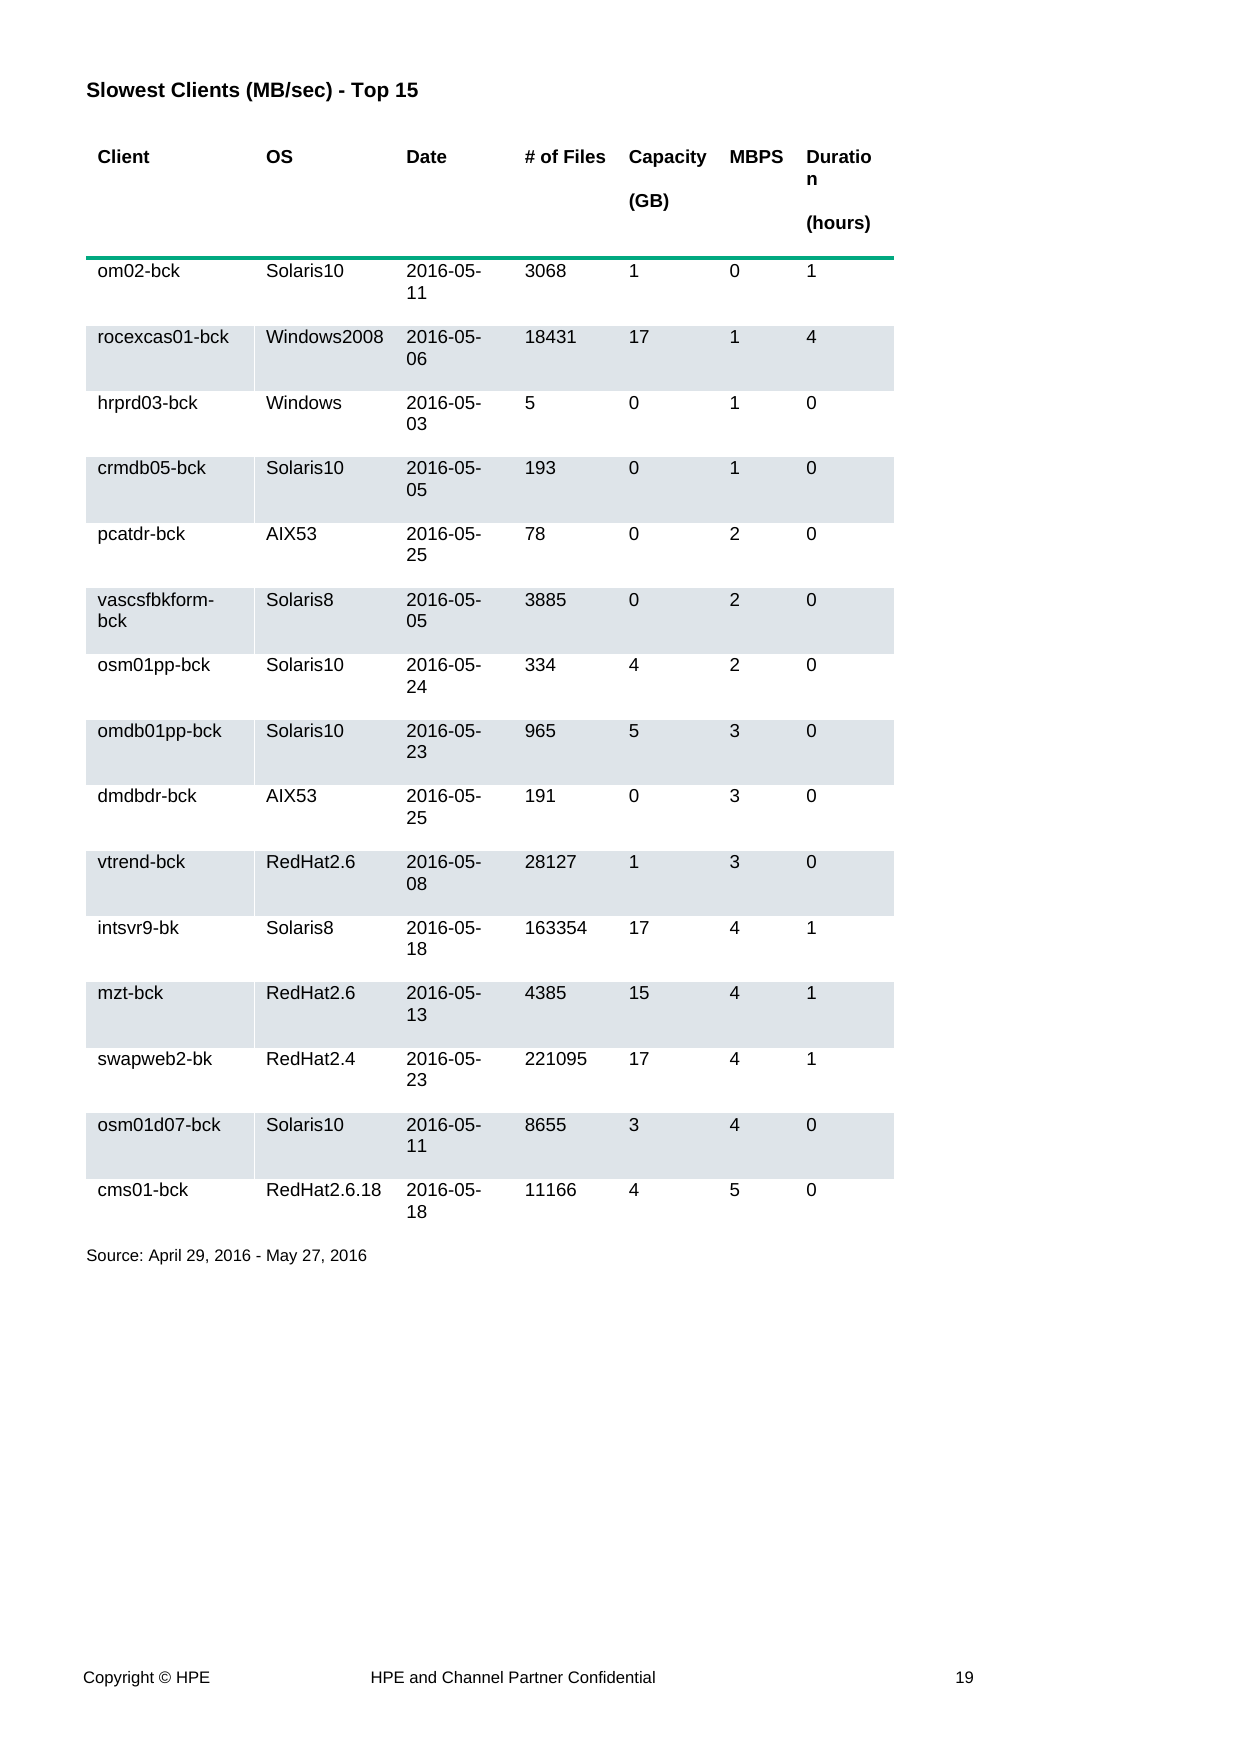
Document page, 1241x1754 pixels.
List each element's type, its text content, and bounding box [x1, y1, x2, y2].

table_cell Source: April 29, 2016 - May 27, 2016 [75, 1245, 1165, 1266]
table_header Slowest Clients (MB/sec) - Top 15 [75, 81, 1165, 102]
table_cell [75, 102, 1165, 1245]
